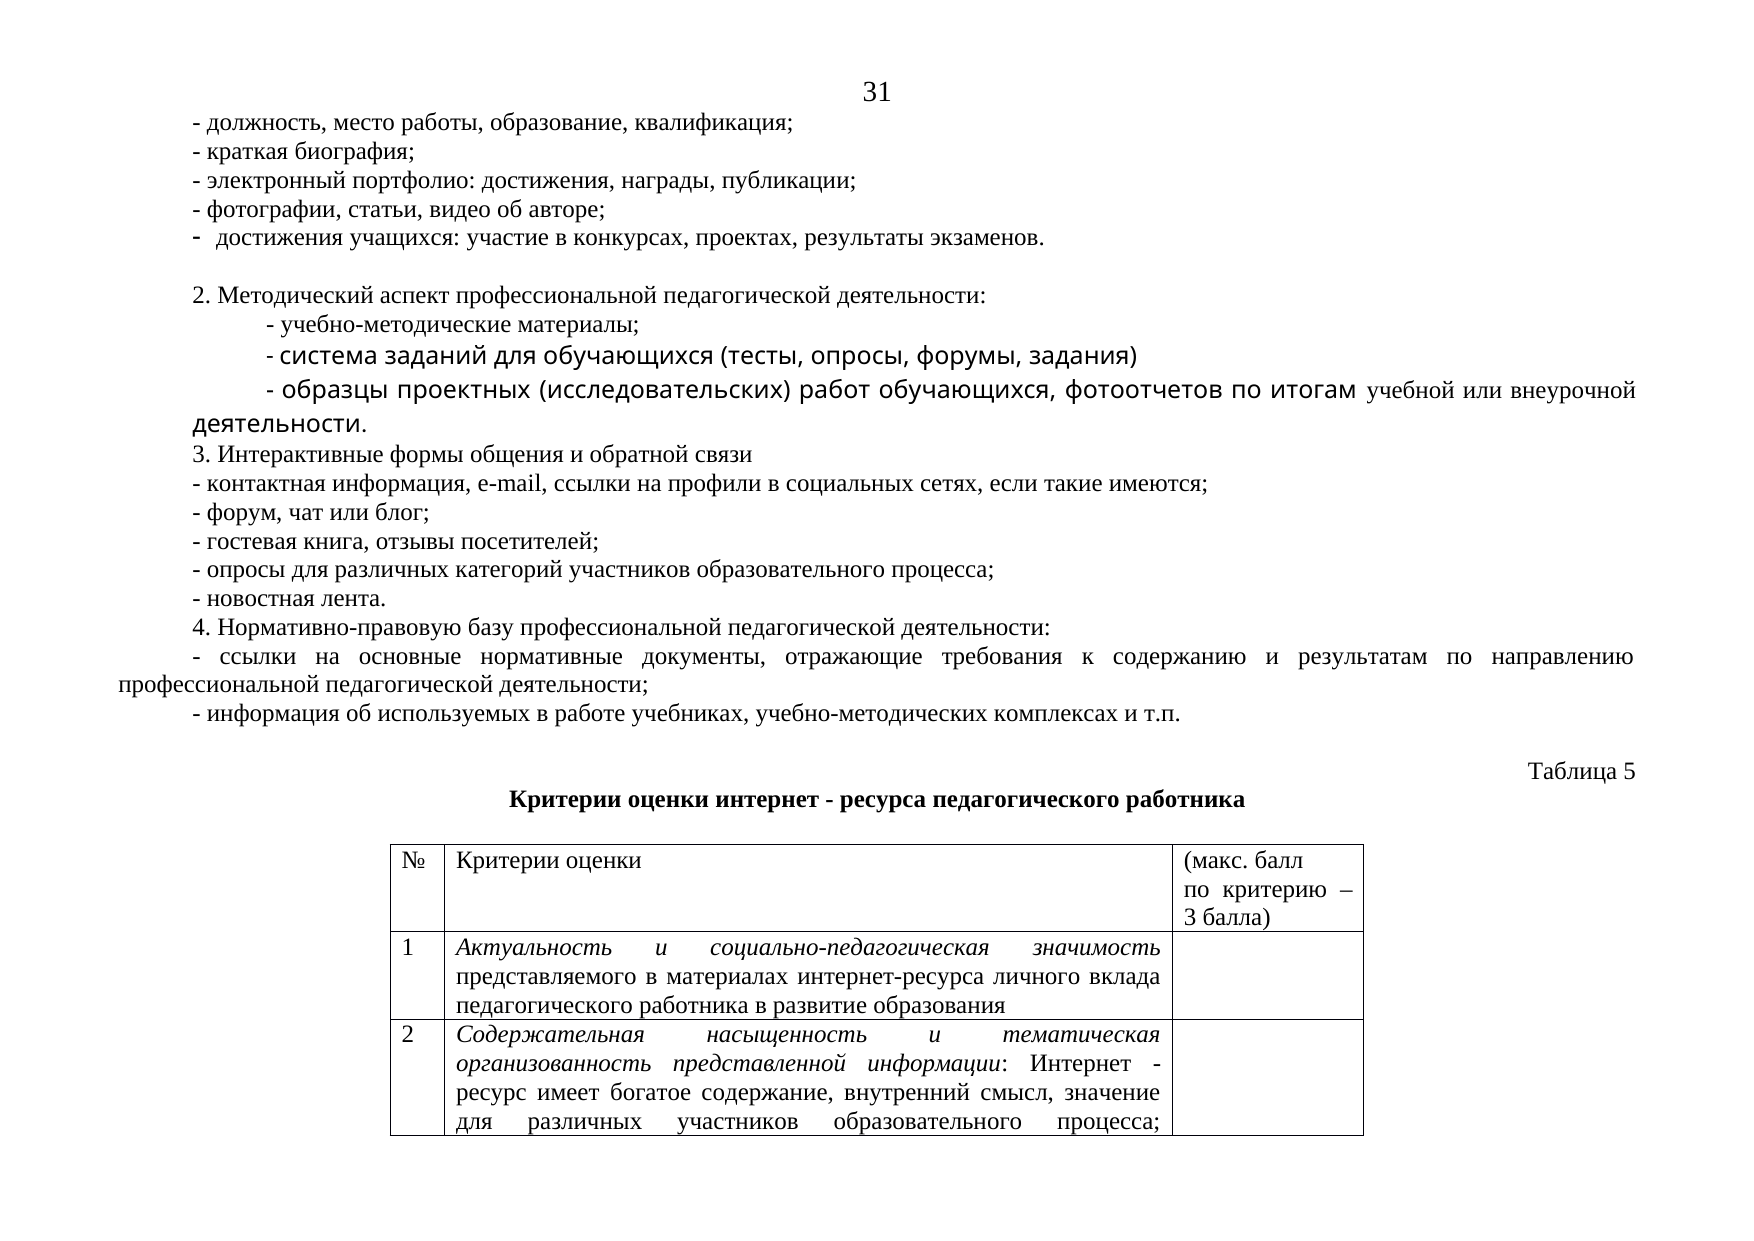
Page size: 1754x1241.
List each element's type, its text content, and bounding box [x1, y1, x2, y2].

text - учебно-методические материалы; [192, 309, 1636, 337]
text - должность, место работы, образование, квалификация; [118, 107, 1636, 136]
table_cell 2 [391, 1020, 444, 1134]
table_header Критерии оценки [445, 845, 1172, 931]
text - гостевая книга, отзывы посетителей; [118, 526, 1636, 554]
text - опросы для различных категорий участников образовательного процесса; [118, 554, 1636, 583]
text - новостная лента. [118, 583, 1636, 612]
table_cell 1 [391, 932, 444, 1018]
text - форум, чат или блог; [118, 497, 1636, 526]
table_header № [391, 845, 444, 931]
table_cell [445, 1020, 1172, 1134]
table_cell Актуальность и социально-педагогическая значимость представляемого в материалах интернет-ресурса личного вклада педагогического работника в развитие образования [445, 932, 1172, 1018]
text - контактная информация, e-mail, ссылки на профили в социальных сетях, если такие имеются; [118, 468, 1636, 497]
text - электронный портфолио: достижения, награды, публикации; [118, 165, 1636, 194]
text Таблица 5 [856, 756, 1636, 784]
text - фотографии, статьи, видео об авторе; [118, 194, 1636, 222]
table_cell [1173, 1020, 1363, 1134]
table_header (макс. балл по критерию – 3 балла) [1173, 845, 1363, 931]
table_cell [1173, 932, 1363, 1018]
text - краткая биография; [118, 136, 1636, 165]
text - информация об используемых в работе учебниках, учебно-методических комплексах и т.п. [118, 698, 1636, 727]
text 4. Нормативно-правовую базу профессиональной педагогической деятельности: [118, 612, 1636, 641]
text - образцы проектных (исследовательских) работ обучающихся, фотоотчетов по итогам учебной или внеурочной деятельности. [192, 371, 1636, 439]
text - система заданий для обучающихся (тесты, опросы, форумы, задания) [192, 337, 1636, 371]
text - ссылки на основные нормативные документы, отражающие требования к содержанию и результатам по направлению профессиональной педагогической деятельности; [118, 641, 1636, 698]
text 3. Интерактивные формы общения и обратной связи [118, 439, 1636, 468]
list достижения учащихся: участие в конкурсах, проектах, результаты экзаменов. [118, 222, 1636, 251]
text 2. Методический аспект профессиональной педагогической деятельности: [118, 280, 1636, 309]
text Критерии оценки интернет - ресурса педагогического работника [118, 784, 1636, 813]
